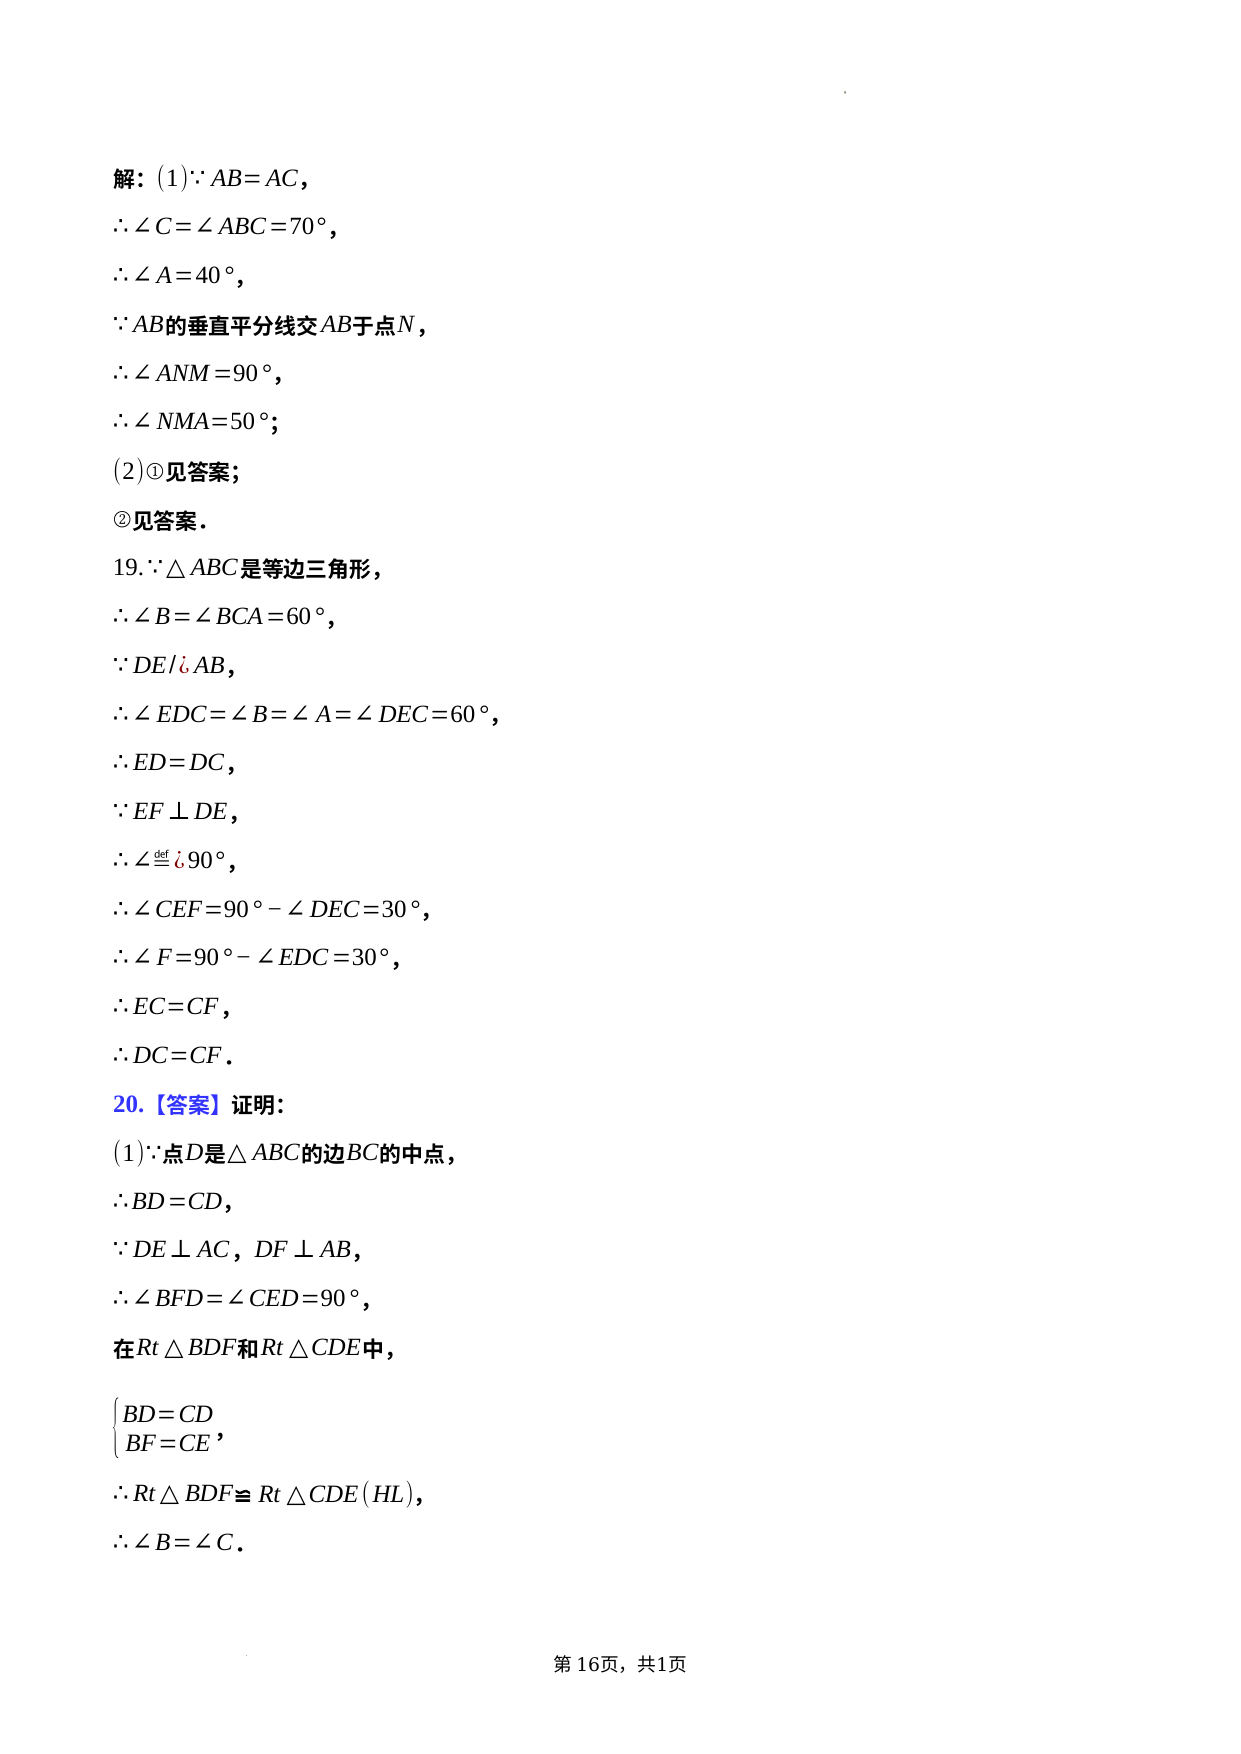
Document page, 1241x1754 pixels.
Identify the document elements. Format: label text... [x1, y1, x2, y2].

list 是等边三角形， ， ， ， ， ， ， ， ， ， ． [113, 552, 1127, 1072]
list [113, 1087, 1127, 1559]
list 解：， ， ， 的垂直平分线交于点， ， ； 见答案； 见答案． [113, 162, 1127, 536]
